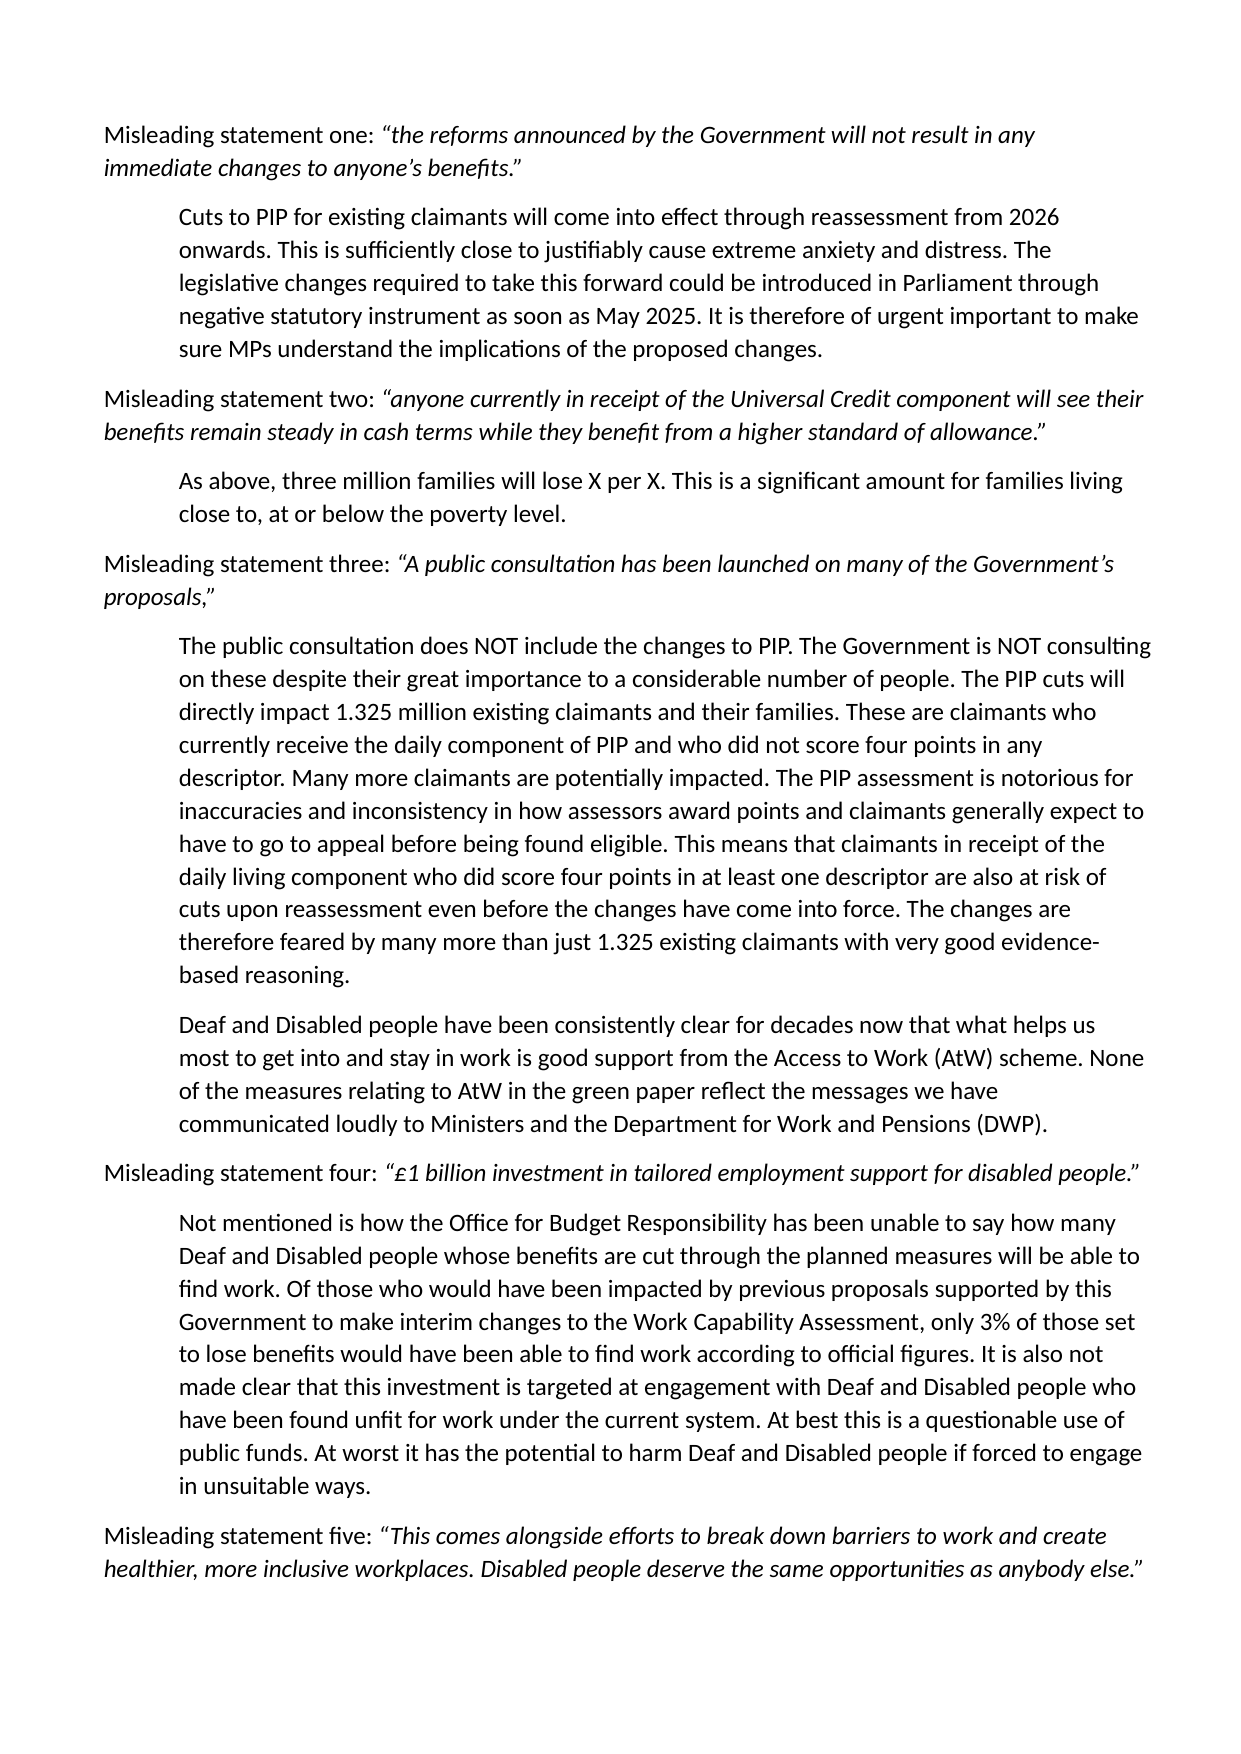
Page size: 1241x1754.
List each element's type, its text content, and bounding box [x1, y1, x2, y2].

text Misleading statement one: “the reforms announced by the Government will not result in any immediate changes to anyone’s benefits.” [103, 119, 1152, 182]
text Not mentioned is how the Office for Budget Responsibility has been unable to say how many Deaf and Disabled people whose benefits are cut through the planned measures will be able to find work. Of those who would have been impacted by previous proposals supported by this Government to make interim changes to the Work Capability Assessment, only 3% of those set to lose benefits would have been able to find work according to official figures. It is also not made clear that this investment is targeted at engagement with Deaf and Disabled people who have been found unfit for work under the current system. At best this is a questionable use of public funds. At worst it has the potential to harm Deaf and Disabled people if forced to engage in unsuitable ways. [178, 1207, 1152, 1501]
text Misleading statement five: “This comes alongside efforts to break down barriers to work and create healthier, more inclusive workplaces. Disabled people deserve the same opportunities as anybody else.” [103, 1520, 1152, 1583]
text The public consultation does NOT include the changes to PIP. The Government is NOT consulting on these despite their great importance to a considerable number of people. The PIP cuts will directly impact 1.325 million existing claimants and their families. These are claimants who currently receive the daily component of PIP and who did not score four points in any descriptor. Many more claimants are potentially impacted. The PIP assessment is notorious for inaccuracies and inconsistency in how assessors award points and claimants generally expect to have to go to appeal before being found eligible. This means that claimants in receipt of the daily living component who did score four points in at least one descriptor are also at risk of cuts upon reassessment even before the changes have come into force. The changes are therefore feared by many more than just 1.325 existing claimants with very good evidence-based reasoning. [178, 630, 1152, 990]
text Misleading statement four: “£1 billion investment in tailored employment support for disabled people.” [103, 1157, 1152, 1188]
text As above, three million families will lose X per X. This is a significant amount for families living close to, at or below the poverty level. [178, 465, 1152, 529]
text Misleading statement two: “anyone currently in receipt of the Universal Credit component will see their benefits remain steady in cash terms while they benefit from a higher standard of allowance.” [103, 383, 1152, 446]
text Deaf and Disabled people have been consistently clear for decades now that what helps us most to get into and stay in work is good support from the Access to Work (AtW) scheme. None of the measures relating to AtW in the green paper reflect the messages we have communicated loudly to Ministers and the Department for Work and Pensions (DWP). [178, 1009, 1152, 1138]
text Cuts to PIP for existing claimants will come into effect through reassessment from 2026 onwards. This is sufficiently close to justifiably cause extreme anxiety and distress. The legislative changes required to take this forward could be introduced in Parliament through negative statutory instrument as soon as May 2025. It is therefore of urgent important to make sure MPs understand the implications of the proposed changes. [178, 202, 1152, 364]
text Misleading statement three: “A public consultation has been launched on many of the Government’s proposals,” [103, 548, 1152, 611]
